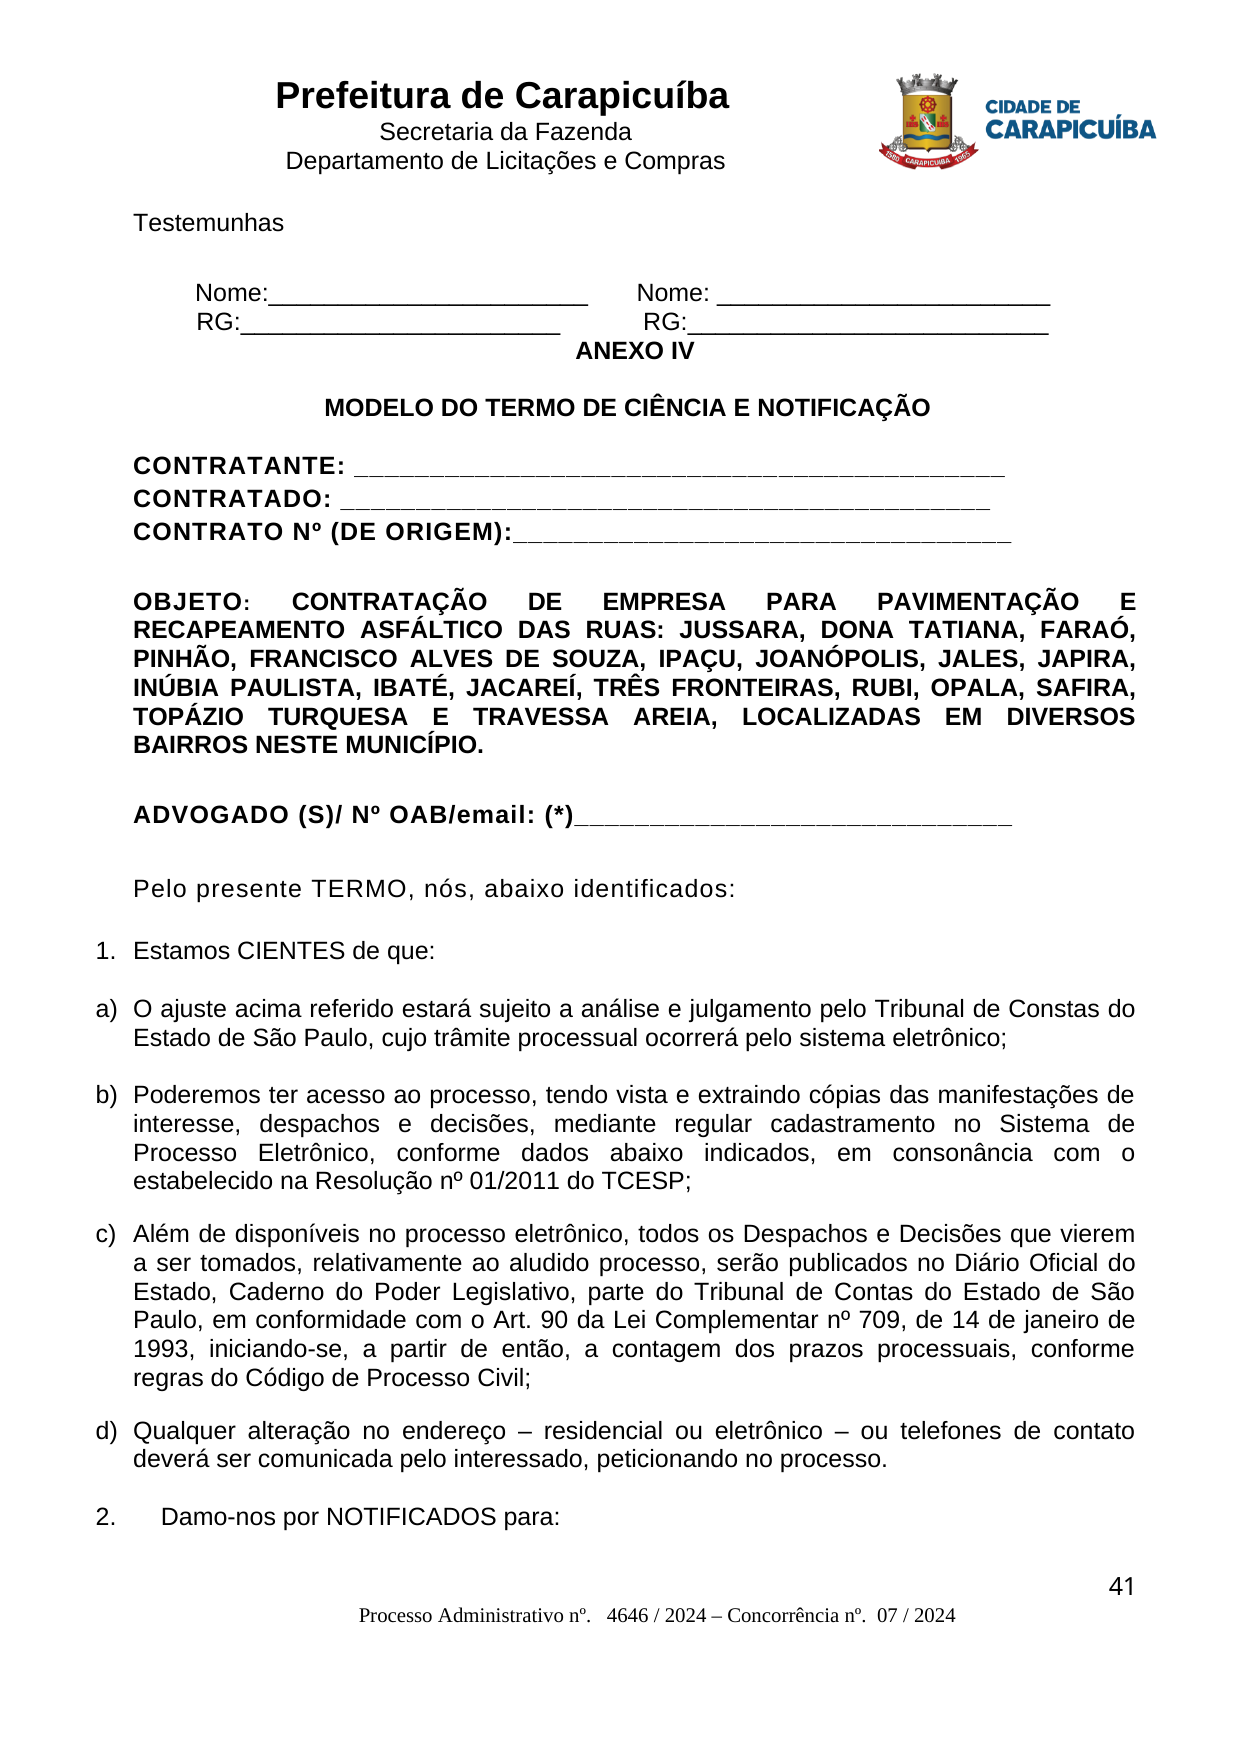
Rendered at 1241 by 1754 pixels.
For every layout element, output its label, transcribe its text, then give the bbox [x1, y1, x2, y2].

text ADVOGADO (S)/ Nº OAB/email: (*)_____________________________ [133, 800, 1137, 829]
text OBJETO: CONTRATAÇÃO DE EMPRESA PARA PAVIMENTAÇÃO E RECAPEAMENTO ASFÁLTICO DAS RUAS: JUSSARA, DONA TATIANA, FARAÓ, PINHÃO, FRANCISCO ALVES DE SOUZA, IPAÇU, JOANÓPOLIS, JALES, JAPIRA, INÚBIA PAULISTA, IBATÉ, JACAREÍ, TRÊS FRONTEIRAS, RUBI, OPALA, SAFIRA, TOPÁZIO TURQUESA E TRAVESSA AREIA, LOCALIZADAS EM DIVERSOS BAIRROS NESTE MUNICÍPIO. [133, 586, 1137, 759]
text Nome:_______________________ Nome: ________________________ [133, 278, 1113, 307]
text MODELO DO TERMO DE CIÊNCIA E NOTIFICAÇÃO [133, 393, 1122, 422]
text ANEXO IV [133, 336, 1137, 365]
list Estamos CIENTES de que: [95, 936, 1137, 965]
list Além de disponíveis no processo eletrônico, todos os Despachos e Decisões que vierem a ser tomados, relativamente ao aludido processo, serão publicados no Diário Oficial do Estado, Caderno do Poder Legislativo, parte do Tribunal de Contas do Estado de São Paulo, em conformidade com o Art. 90 da Lei Complementar nº 709, de 14 de janeiro de 1993, iniciando-se, a partir de então, a contagem dos prazos processuais, conforme regras do Código de Processo Civil; [95, 1219, 1137, 1392]
text CONTRATADO: ___________________________________________ [133, 484, 1137, 513]
text CONTRATANTE: ___________________________________________ [133, 451, 1137, 480]
list Damo-nos por NOTIFICADOS para: [95, 1502, 1137, 1531]
picture [877, 65, 1159, 172]
text Pelo presente TERMO, nós, abaixo identificados: [133, 874, 1137, 903]
list Qualquer alteração no endereço – residencial ou eletrônico – ou telefones de contato deverá ser comunicada pelo interessado, peticionando no processo. [95, 1416, 1137, 1473]
text RG:_______________________ RG:__________________________ [133, 307, 1113, 336]
text CONTRATO Nº (DE ORIGEM):_________________________________ [133, 517, 1137, 546]
list Poderemos ter acesso ao processo, tendo vista e extraindo cópias das manifestações de interesse, despachos e decisões, mediante regular cadastramento no Sistema de Processo Eletrônico, conforme dados abaixo indicados, em consonância com o estabelecido na Resolução nº 01/2011 do TCESP; [95, 1080, 1137, 1195]
text Testemunhas [133, 208, 1113, 237]
list O ajuste acima referido estará sujeito a análise e julgamento pelo Tribunal de Constas do Estado de São Paulo, cujo trâmite processual ocorrerá pelo sistema eletrônico; [95, 994, 1137, 1051]
